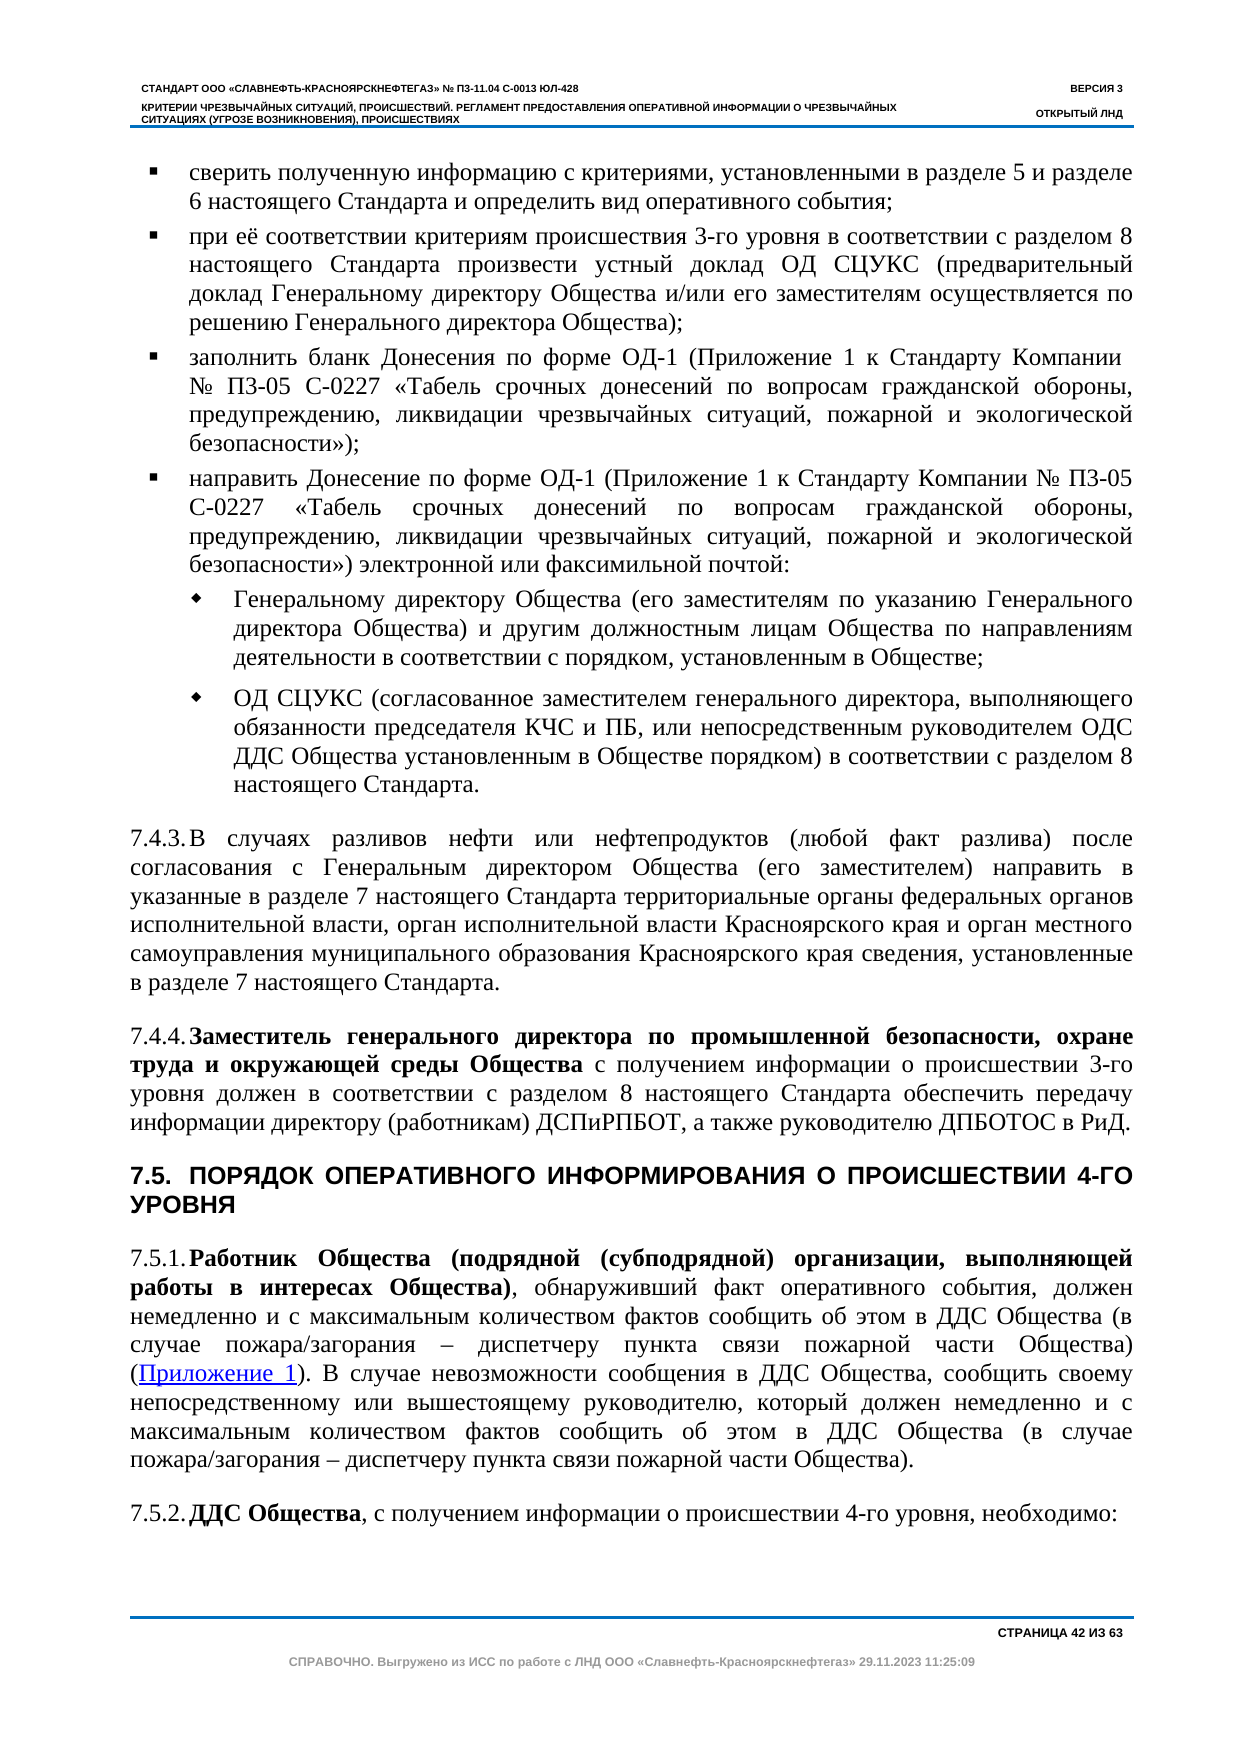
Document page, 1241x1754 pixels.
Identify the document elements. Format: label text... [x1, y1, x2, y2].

list ДДС Общества, с получением информации о происшествии 4-го уровня, необходимо: [130, 1498, 1134, 1527]
list направить Донесение по форме ОД-1 (Приложение 1 к Стандарту Компании № П3-05 С-0227 «Табель срочных донесений по вопросам гражданской обороны, предупреждению, ликвидации чрезвычайных ситуаций, пожарной и экологической безопасности») электронной или факсимильной почтой: [148, 463, 1134, 578]
list заполнить бланк Донесения по форме ОД-1 (Приложение 1 к Стандарту Компании № П3-05 С-0227 «Табель срочных донесений по вопросам гражданской обороны, предупреждению, ликвидации чрезвычайных ситуаций, пожарной и экологической безопасности»); [148, 342, 1134, 457]
list Генеральному директору Общества (его заместителям по указанию Генерального директора Общества) и другим должностным лицам Общества по направлениям деятельности в соответствии с порядком, установленным в Обществе; [189, 584, 1134, 671]
list при её соответствии критериям происшествия 3-го уровня в соответствии с разделом 8 настоящего Стандарта произвести устный доклад ОД СЦУКС (предварительный доклад Генеральному директору Общества и/или его заместителям осуществляется по решению Генерального директора Общества); [148, 221, 1134, 336]
list Работник Общества (подрядной (субподрядной) организации, выполняющей работы в интересах Общества), обнаруживший факт оперативного события, должен немедленно и с максимальным количеством фактов сообщить об этом в ДДС Общества (в случае пожара/загорания – диспетчеру пункта связи пожарной части Общества) (Приложение 1). В случае невозможности сообщения в ДДС Общества, сообщить своему непосредственному или вышестоящему руководителю, который должен немедленно и с максимальным количеством фактов сообщить об этом в ДДС Общества (в случае пожара/загорания – диспетчеру пункта связи пожарной части Общества). [130, 1243, 1134, 1473]
list ОД СЦУКС (согласованное заместителем генерального директора, выполняющего обязанности председателя КЧС и ПБ, или непосредственным руководителем ОДС ДДС Общества установленным в Обществе порядком) в соответствии с разделом 8 настоящего Стандарта. [189, 683, 1134, 798]
list В случаях разливов нефти или нефтепродуктов (любой факт разлива) после согласования с Генеральным директором Общества (его заместителем) направить в указанные в разделе 7 настоящего Стандарта территориальные органы федеральных органов исполнительной власти, орган исполнительной власти Красноярского края и орган местного самоуправления муниципального образования Красноярского края сведения, установленные в разделе 7 настоящего Стандарта. [130, 823, 1134, 996]
list сверить полученную информацию с критериями, установленными в разделе 5 и разделе 6 настоящего Стандарта и определить вид оперативного события; [148, 157, 1134, 214]
list Заместитель генерального директора по промышленной безопасности, охране труда и окружающей среды Общества с получением информации о происшествии 3-го уровня должен в соответствии с разделом 8 настоящего Стандарта обеспечить передачу информации директору (работникам) ДСПиРПБОТ, а также руководителю ДПБОТОС в РиД. [130, 1021, 1134, 1136]
subtitle порядок оперативного информирования о происшествии 4-го уровня [130, 1161, 1134, 1218]
